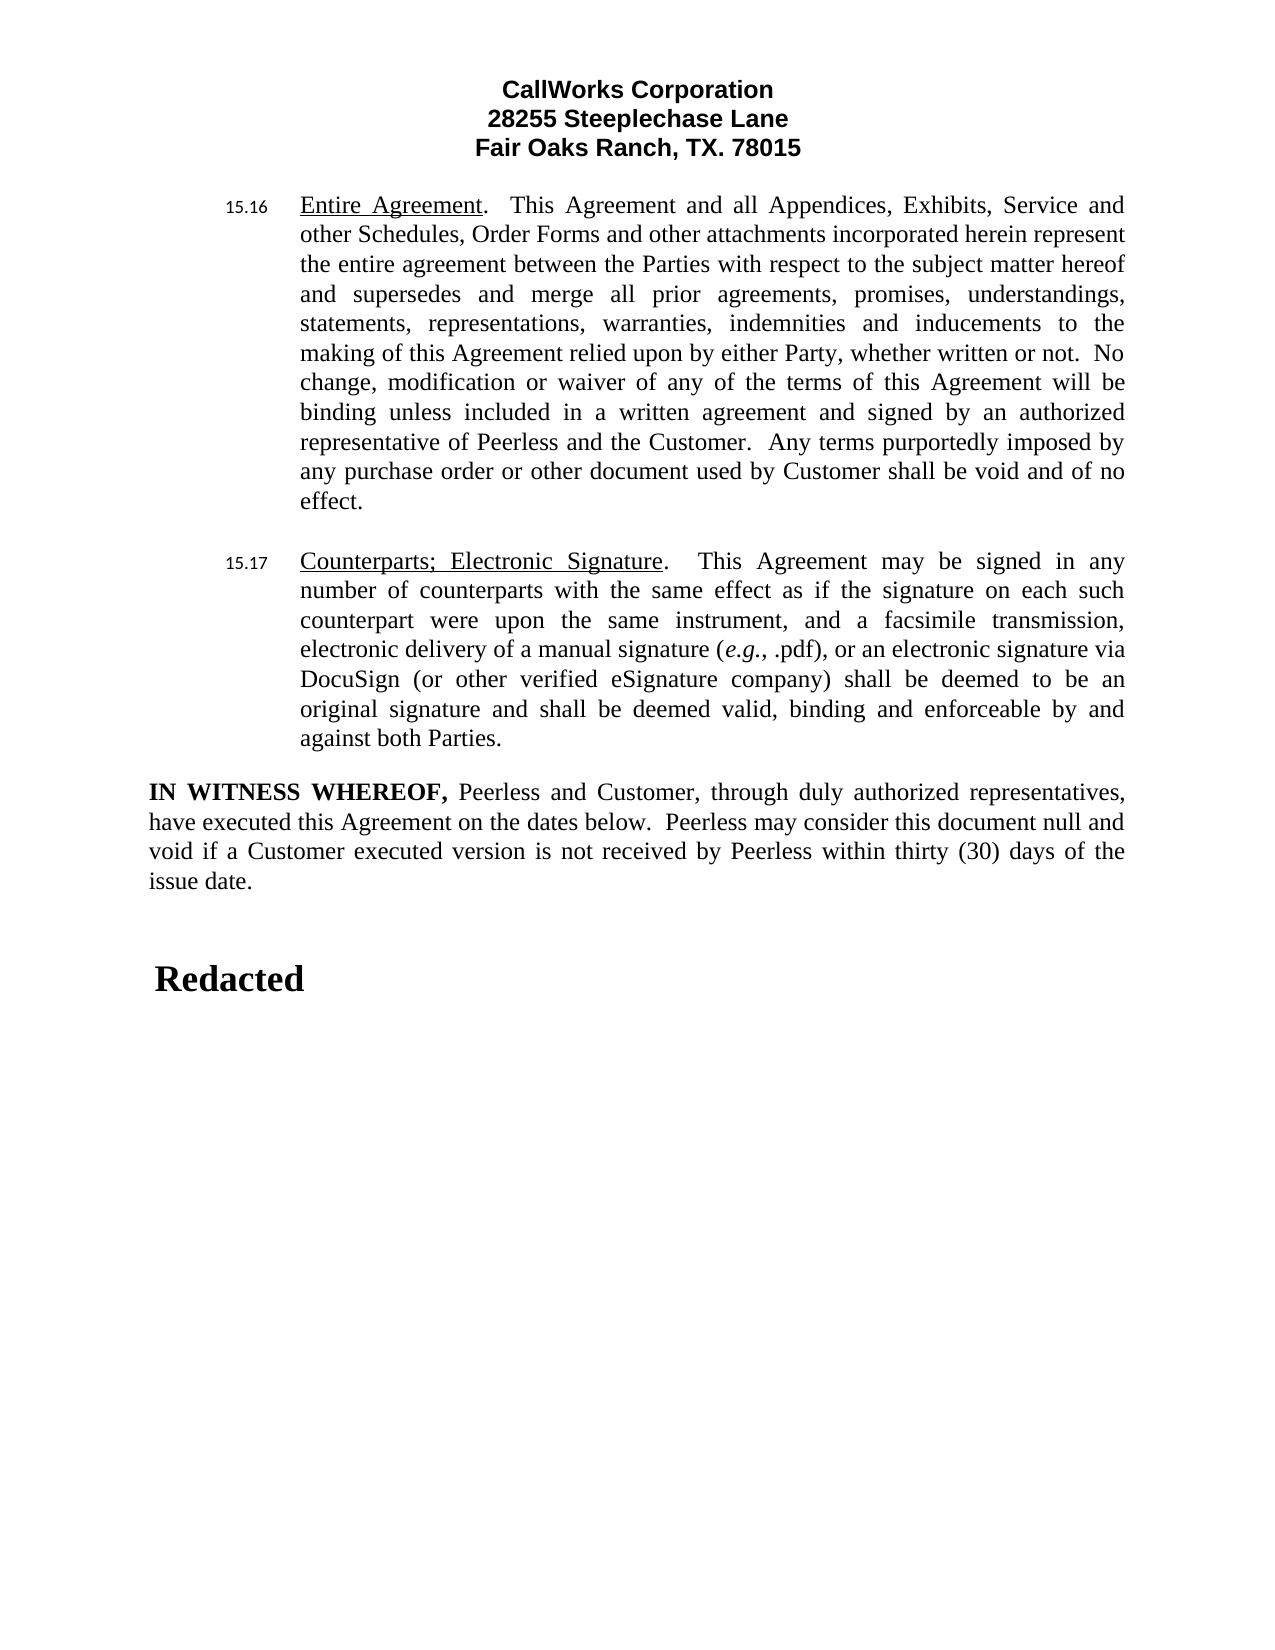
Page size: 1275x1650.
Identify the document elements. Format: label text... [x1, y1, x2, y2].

list Entire Agreement. This Agreement and all Appendices, Exhibits, Service and other Schedules, Order Forms and other attachments incorporated herein represent the entire agreement between the Parties with respect to the subject matter hereof and supersedes and merge all prior agreements, promises, understandings, statements, representations, warranties, indemnities and inducements to the making of this Agreement relied upon by either Party, whether written or not. No change, modification or waiver of any of the terms of this Agreement will be binding unless included in a written agreement and signed by an authorized representative of Peerless and the Customer. Any terms purportedly imposed by any purchase order or other document used by Customer shall be void and of no effect. [225, 190, 1126, 514]
text IN WITNESS WHEREOF, Peerless and Customer, through duly authorized representatives, have executed this Agreement on the dates below. Peerless may consider this document null and void if a Customer executed version is not received by Peerless within thirty (30) days of the issue date. [148, 777, 1126, 894]
list Counterparts; Electronic Signature. This Agreement may be signed in any number of counterparts with the same effect as if the signature on each such counterpart were upon the same instrument, and a facsimile transmission, electronic delivery of a manual signature (e.g., .pdf), or an electronic signature via DocuSign (or other verified eSignature company) shall be deemed to be an original signature and shall be deemed valid, binding and enforceable by and against both Parties. [225, 546, 1126, 752]
text Redacted [150, 957, 1126, 1000]
